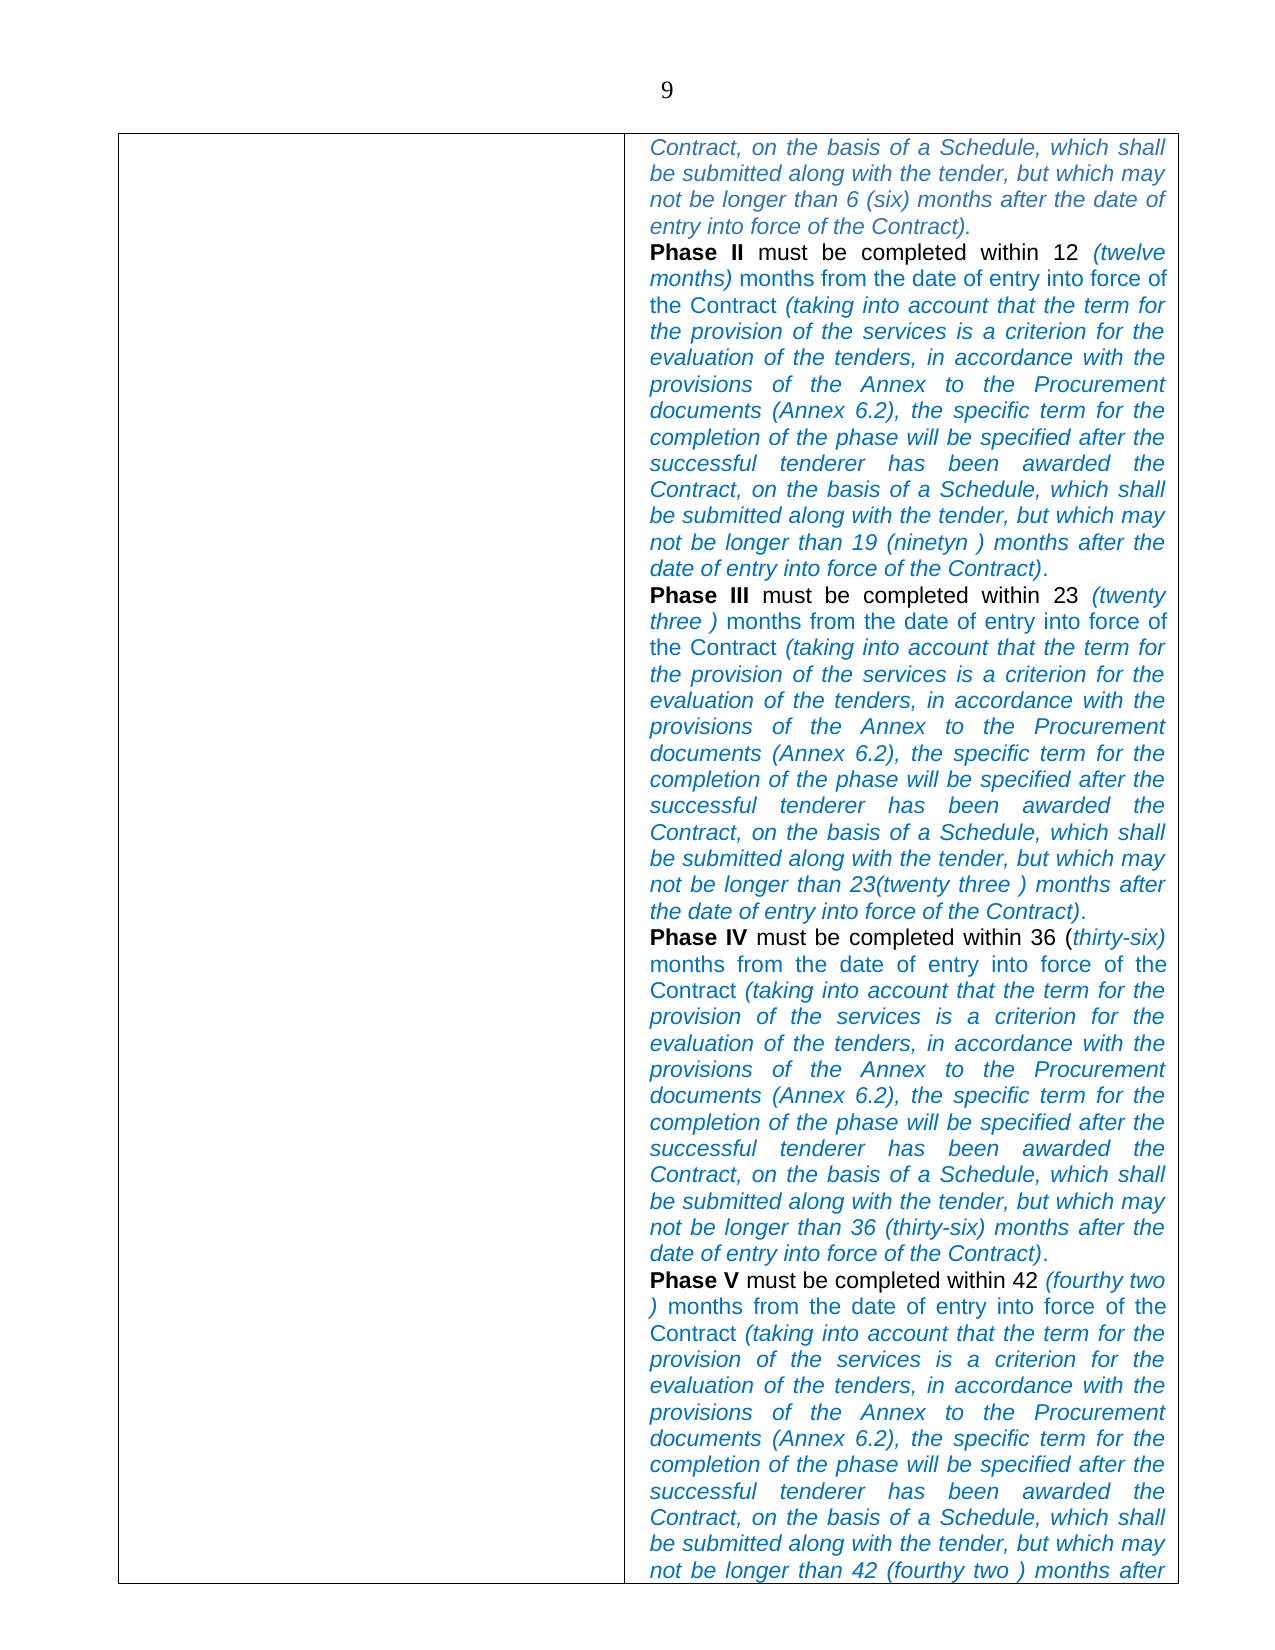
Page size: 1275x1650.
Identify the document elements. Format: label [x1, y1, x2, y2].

table_cell [119, 134, 624, 1583]
table_cell [625, 134, 1178, 1583]
